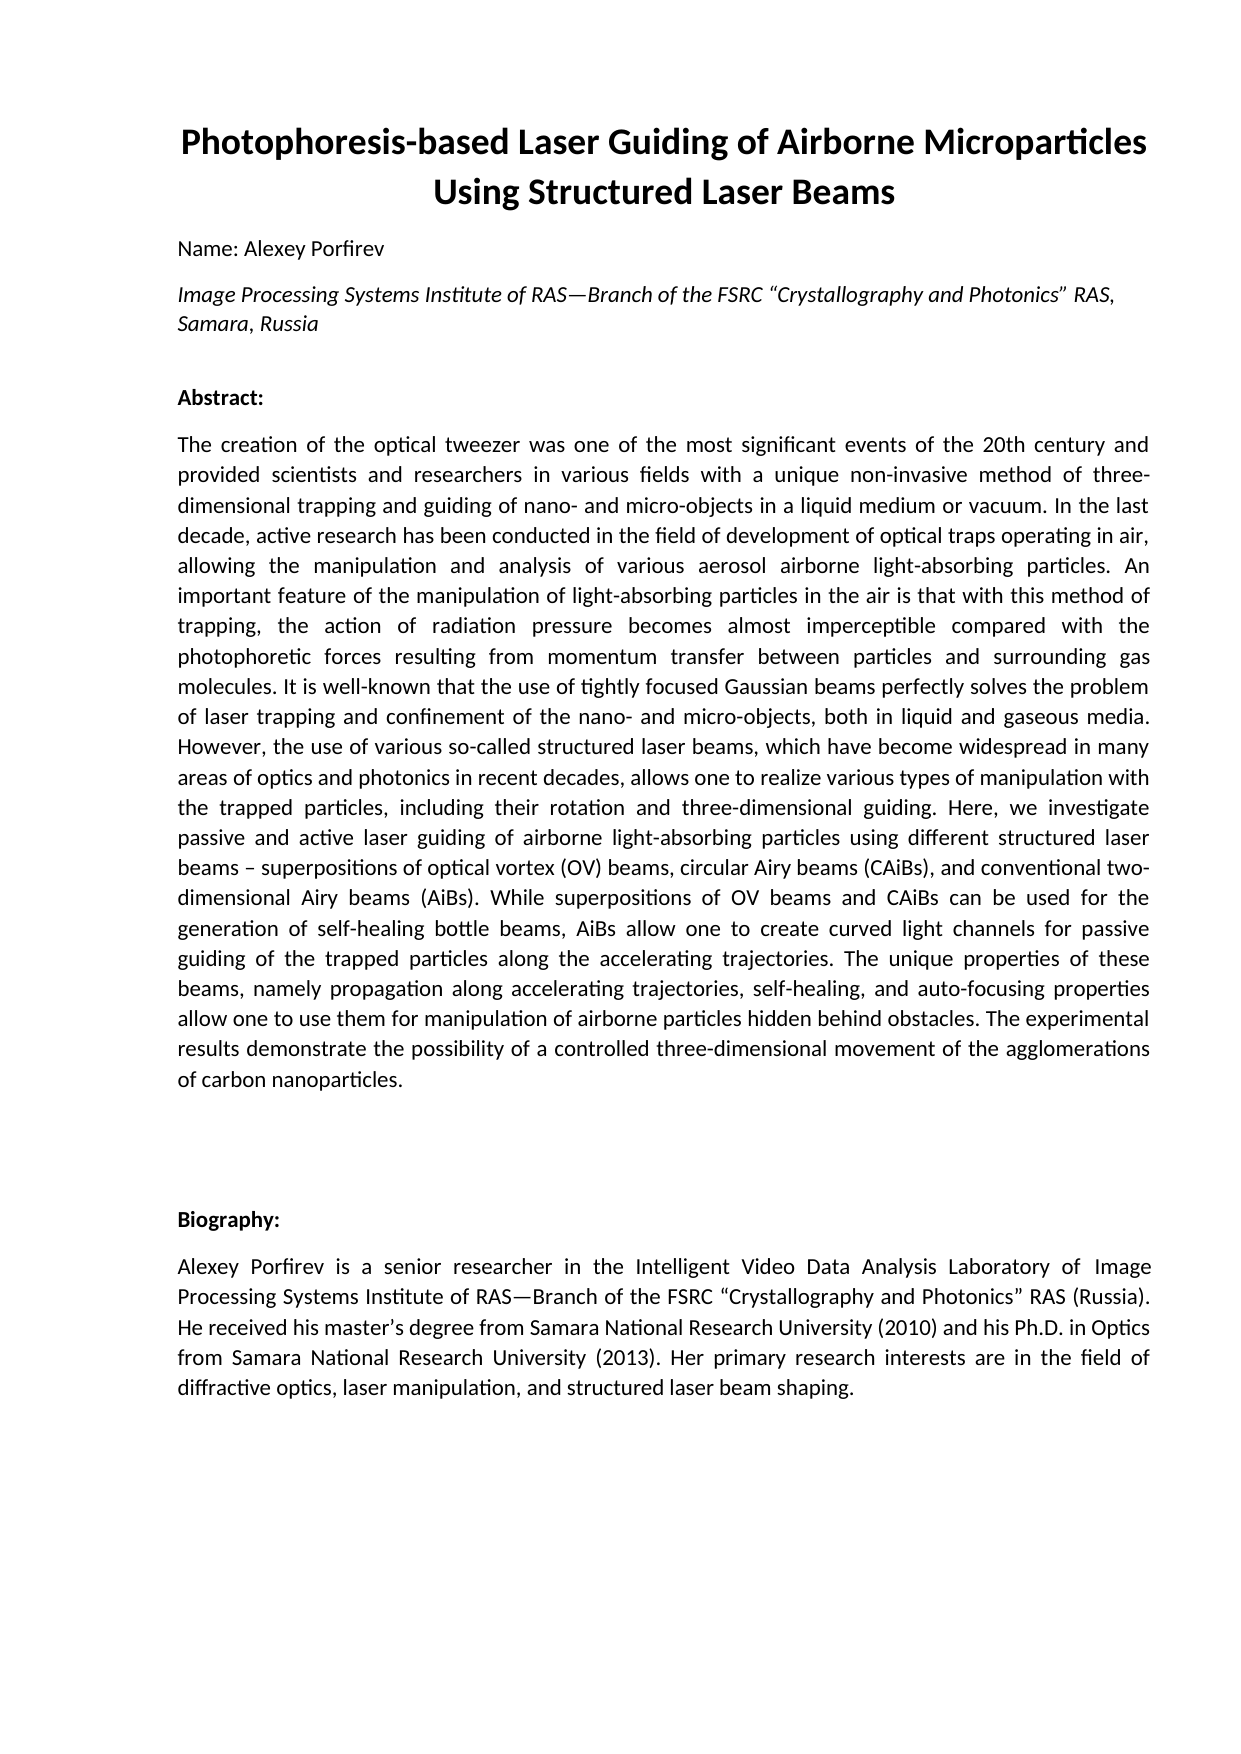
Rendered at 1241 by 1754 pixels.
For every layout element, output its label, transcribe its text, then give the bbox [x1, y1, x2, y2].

text The creation of the optical tweezer was one of the most significant events of the 20th century and provided scientists and researchers in various fields with a unique non-invasive method of three-dimensional trapping and guiding of nano- and micro-objects in a liquid medium or vacuum. In the last decade, active research has been conducted in the field of development of optical traps operating in air, allowing the manipulation and analysis of various aerosol airborne light-absorbing particles. An important feature of the manipulation of light-absorbing particles in the air is that with this method of trapping, the action of radiation pressure becomes almost imperceptible compared with the photophoretic forces resulting from momentum transfer between particles and surrounding gas molecules. It is well-known that the use of tightly focused Gaussian beams perfectly solves the problem of laser trapping and confinement of the nano- and micro-objects, both in liquid and gaseous media. However, the use of various so-called structured laser beams, which have become widespread in many areas of optics and photonics in recent decades, allows one to realize various types of manipulation with the trapped particles, including their rotation and three-dimensional guiding. Here, we investigate passive and active laser guiding of airborne light-absorbing particles using different structured laser beams – superpositions of optical vortex (OV) beams, circular Airy beams (CAiBs), and conventional two-dimensional Airy beams (AiBs). While superpositions of OV beams and CAiBs can be used for the generation of self-healing bottle beams, AiBs allow one to create curved light channels for passive guiding of the trapped particles along the accelerating trajectories. The unique properties of these beams, namely propagation along accelerating trajectories, self-healing, and auto-focusing properties allow one to use them for manipulation of airborne particles hidden behind obstacles. The experimental results demonstrate the possibility of a controlled three-dimensional movement of the agglomerations of carbon nanoparticles. [177, 430, 1152, 1093]
text Image Processing Systems Institute of RAS—Branch of the FSRC “Crystallography and Photonics” RAS, Samara, Russia [177, 281, 1152, 337]
text Biography: [177, 1205, 1152, 1233]
text Abstract: [177, 383, 1152, 412]
text Photophoresis-based Laser Guiding of Airborne Microparticles Using Structured Laser Beams [177, 118, 1152, 213]
text Alexey Porfirev is a senior researcher in the Intelligent Video Data Analysis Laboratory of Image Processing Systems Institute of RAS—Branch of the FSRC “Crystallography and Photonics” RAS (Russia). He received his master’s degree from Samara National Research University (2010) and his Ph.D. in Optics from Samara National Research University (2013). Her primary research interests are in the field of diffractive optics, laser manipulation, and structured laser beam shaping. [177, 1252, 1152, 1401]
text Name: Alexey Porfirev [177, 234, 1152, 262]
